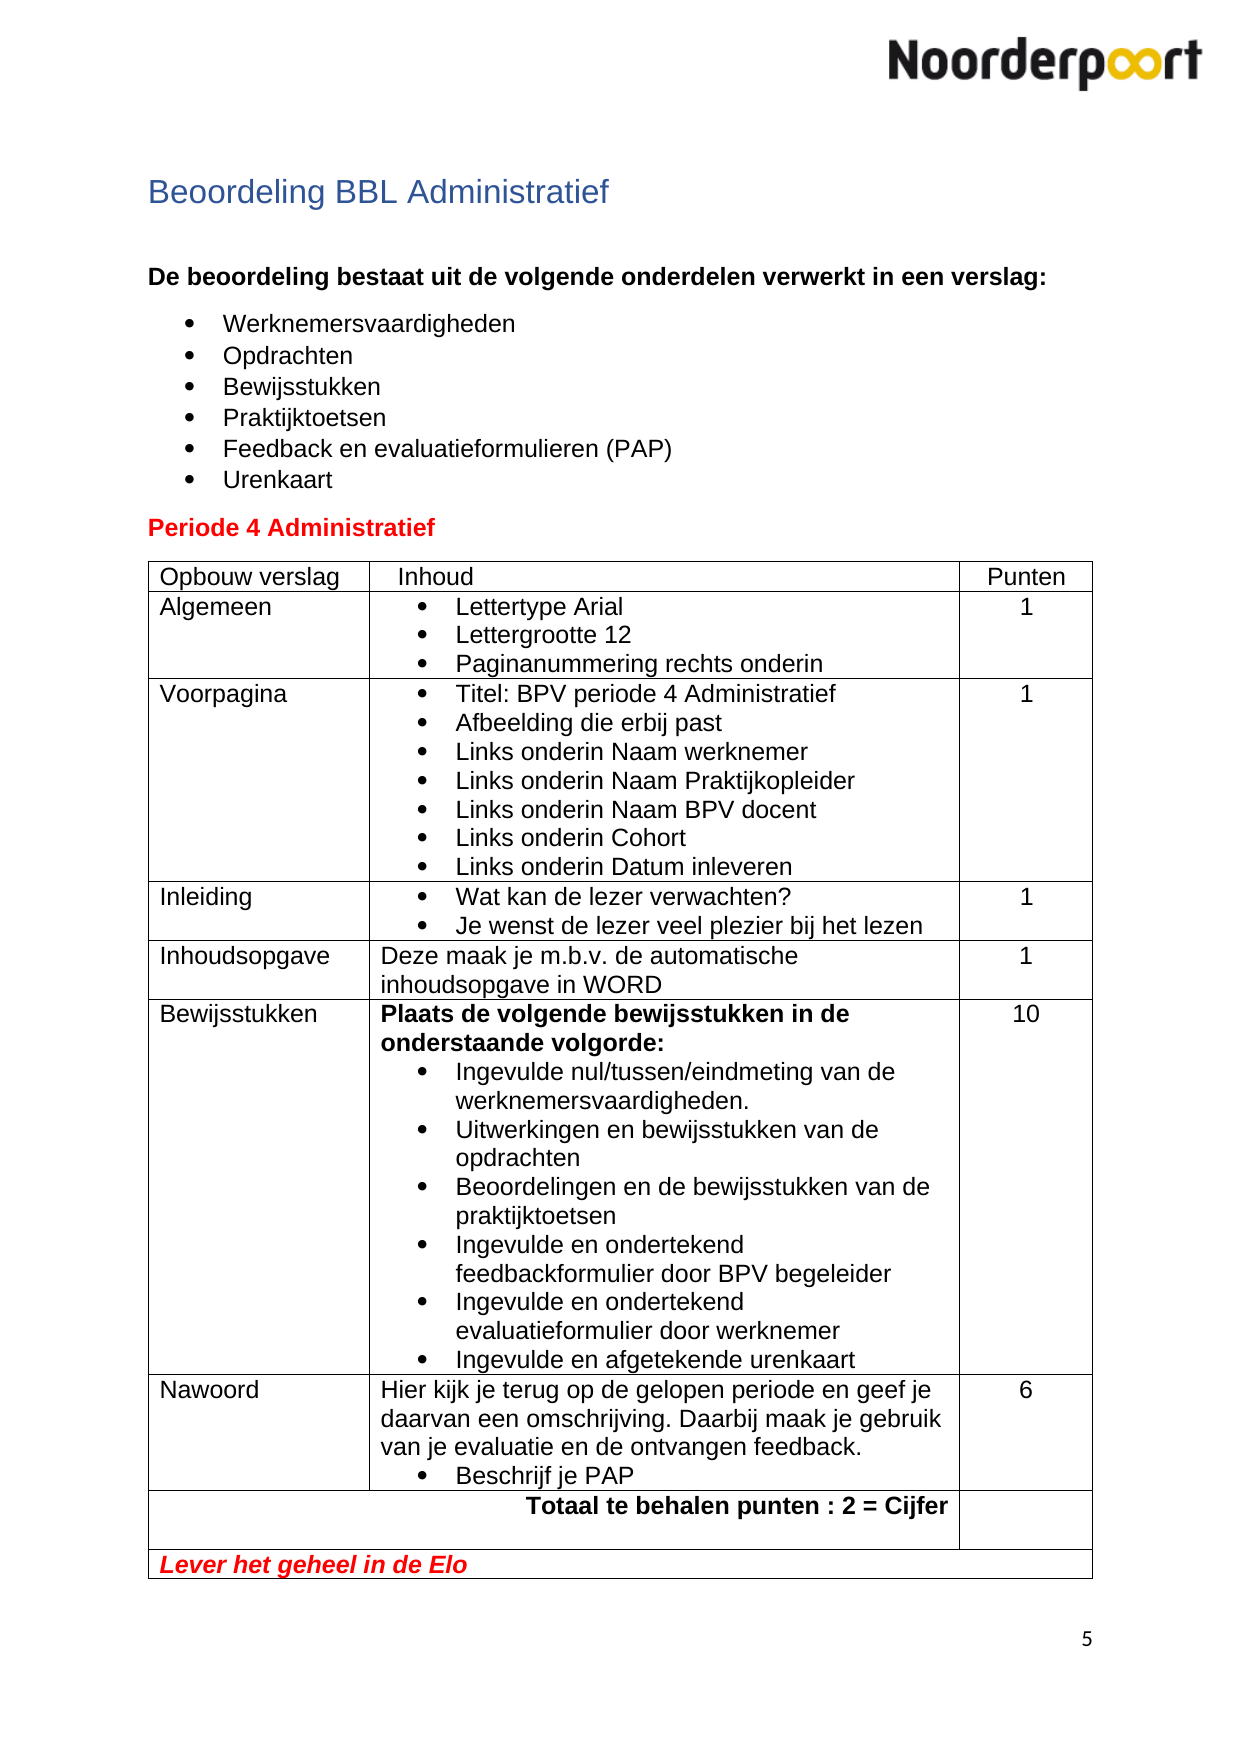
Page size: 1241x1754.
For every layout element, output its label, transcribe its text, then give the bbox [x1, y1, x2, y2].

table_cell 1 [960, 679, 1092, 881]
list Werknemersvaardigheden [185, 309, 1093, 338]
table_cell Wat kan de lezer verwachten? Je wenst de lezer veel plezier bij het lezen [370, 882, 959, 940]
list Praktijktoetsen [185, 403, 1093, 432]
table_cell Lettertype Arial Lettergrootte 12 Paginanummering rechts onderin [370, 592, 959, 678]
table_cell Inhoudsopgave [149, 941, 369, 998]
table_cell Titel: BPV periode 4 Administratief Afbeelding die erbij past Links onderin Naam werknemer Links onderin Naam Praktijkopleider Links onderin Naam BPV docent Links onderin Cohort Links onderin Datum inleveren [370, 679, 959, 881]
text Periode 4 Administratief [148, 513, 1093, 542]
list Urenkaart [185, 465, 1093, 494]
table_cell Bewijsstukken [149, 1000, 369, 1374]
list Bewijsstukken [185, 372, 1093, 401]
table_cell 6 [960, 1375, 1092, 1490]
table_cell Plaats de volgende bewijsstukken in de onderstaande volgorde: Ingevulde nul/tussen/eindmeting van de werknemersvaardigheden. Uitwerkingen en bewijsstukken van de opdrachten Beoordelingen en de bewijsstukken van de praktijktoetsen Ingevulde en ondertekend feedbackformulier door BPV begeleider Ingevulde en ondertekend evaluatieformulier door werknemer Ingevulde en afgetekende urenkaart [370, 1000, 959, 1374]
table_cell Voorpagina [149, 679, 369, 881]
table_cell Hier kijk je terug op de gelopen periode en geef je daarvan een omschrijving. Daarbij maak je gebruik van je evaluatie en de ontvangen feedback. Beschrijf je PAP [370, 1375, 959, 1490]
table_cell Nawoord [149, 1375, 369, 1490]
text De beoordeling bestaat uit de volgende onderdelen verwerkt in een verslag: [148, 262, 1093, 291]
table_cell 1 [960, 592, 1092, 678]
table_header Opbouw verslag [149, 562, 369, 591]
list Feedback en evaluatieformulieren (PAP) [185, 434, 1093, 463]
picture [882, 31, 1205, 93]
table_cell Totaal te behalen punten : 2 = Cijfer [149, 1491, 959, 1548]
table_cell Inleiding [149, 882, 369, 940]
table_cell 1 [960, 941, 1092, 998]
table_cell Deze maak je m.b.v. de automatische inhoudsopgave in WORD [370, 941, 959, 998]
table_cell 10 [960, 1000, 1092, 1374]
table_cell 1 [960, 882, 1092, 940]
subtitle Beoordeling BBL Administratief [148, 173, 1093, 211]
table_header Inhoud [370, 562, 959, 591]
table_header Punten [960, 562, 1092, 591]
table_cell Algemeen [149, 592, 369, 678]
table_cell Lever het geheel in de Elo [149, 1550, 1092, 1578]
list Opdrachten [185, 341, 1093, 369]
table_cell [960, 1491, 1092, 1548]
